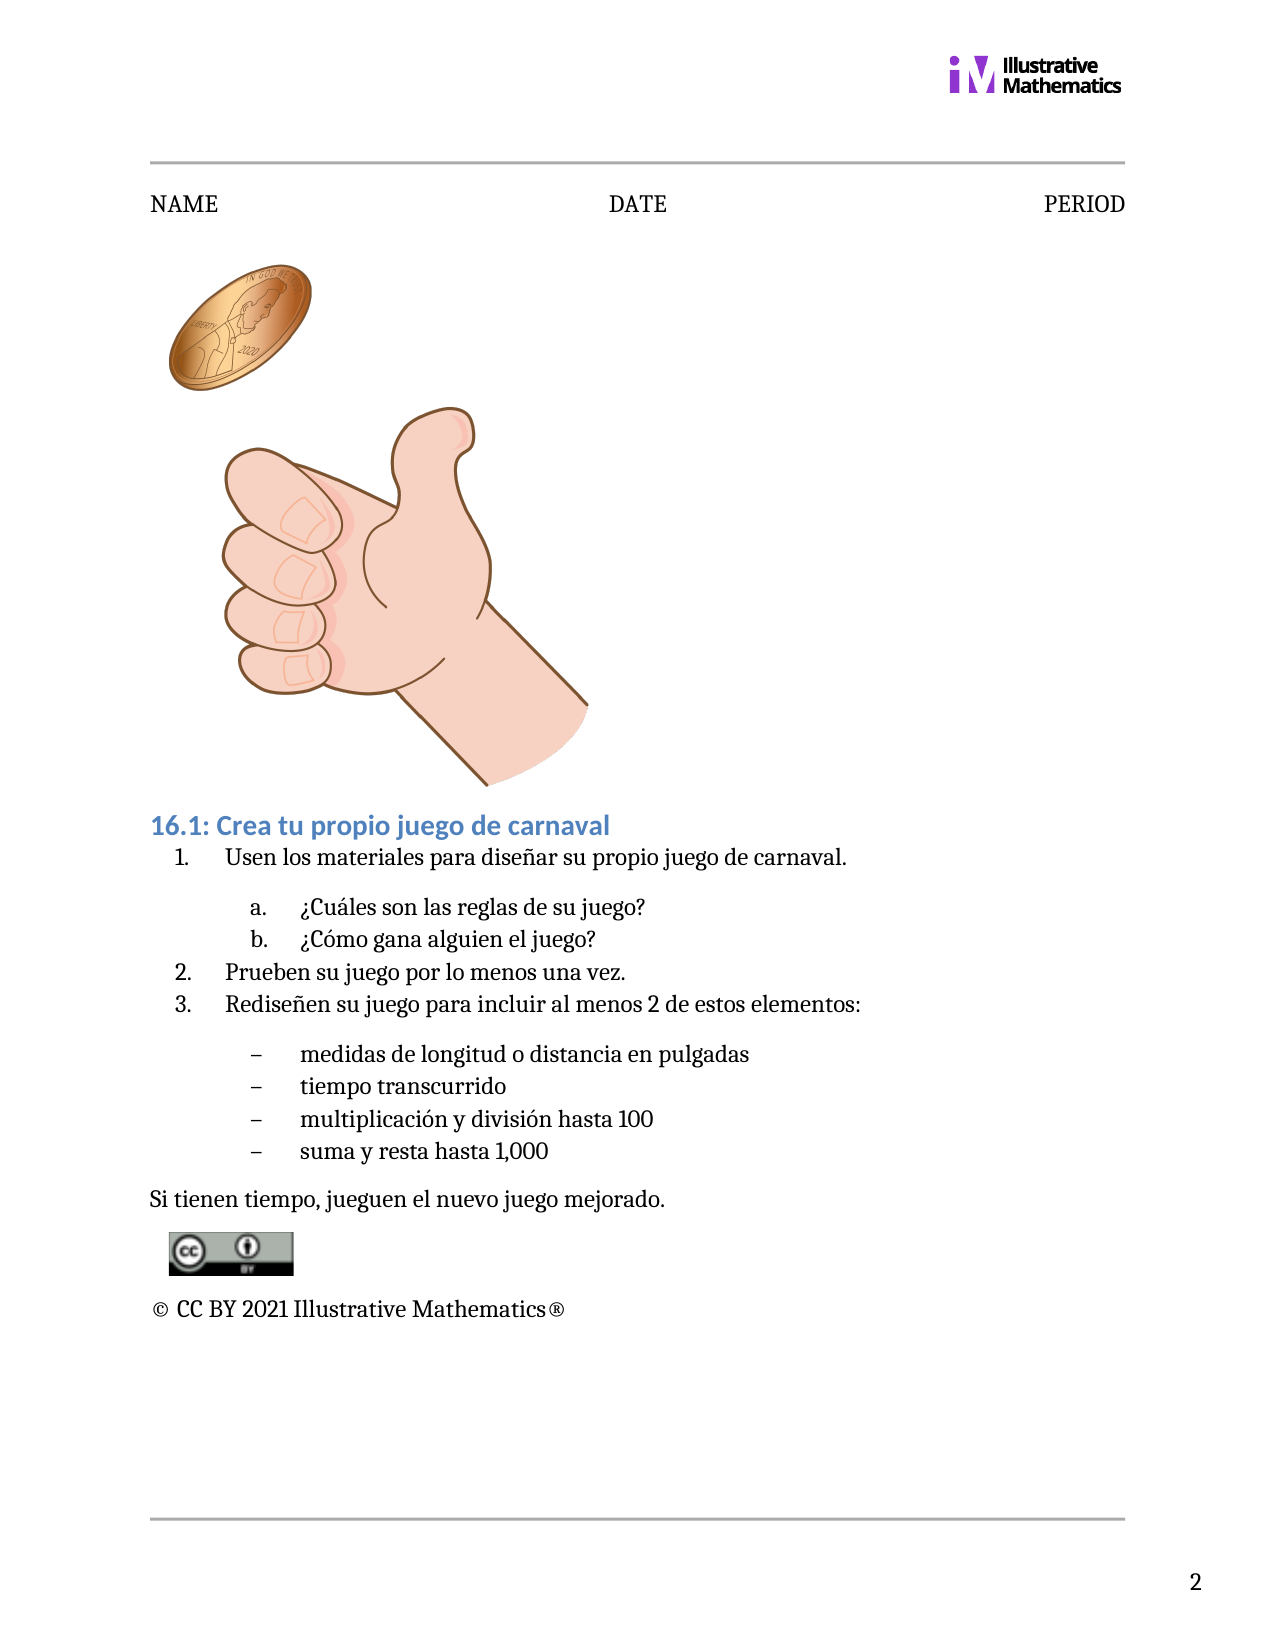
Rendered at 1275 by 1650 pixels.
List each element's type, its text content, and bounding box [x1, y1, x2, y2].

list ¿Cuáles son las reglas de su juego? [250, 892, 1125, 921]
text Si tienen tiempo, jueguen el nuevo juego mejorado. [150, 1184, 1125, 1213]
picture [168, 247, 589, 787]
list Usen los materiales para diseñar su propio juego de carnaval. [175, 843, 1125, 872]
list multiplicación y división hasta 100 [250, 1104, 1125, 1133]
list suma y resta hasta 1,000 [250, 1137, 1125, 1166]
text © CC BY 2021 Illustrative Mathematics® [150, 1294, 1125, 1323]
subtitle 16.1: Crea tu propio juego de carnaval [150, 807, 1125, 843]
list medidas de longitud o distancia en pulgadas [250, 1039, 1125, 1068]
picture [949, 55, 1121, 93]
picture [168, 1232, 294, 1276]
list Rediseñen su juego para incluir al menos 2 de estos elementos: [175, 990, 1125, 1019]
list ¿Cómo gana alguien el juego? [250, 925, 1125, 954]
list Prueben su juego por lo menos una vez. [175, 957, 1125, 986]
list tiempo transcurrido [250, 1072, 1125, 1101]
